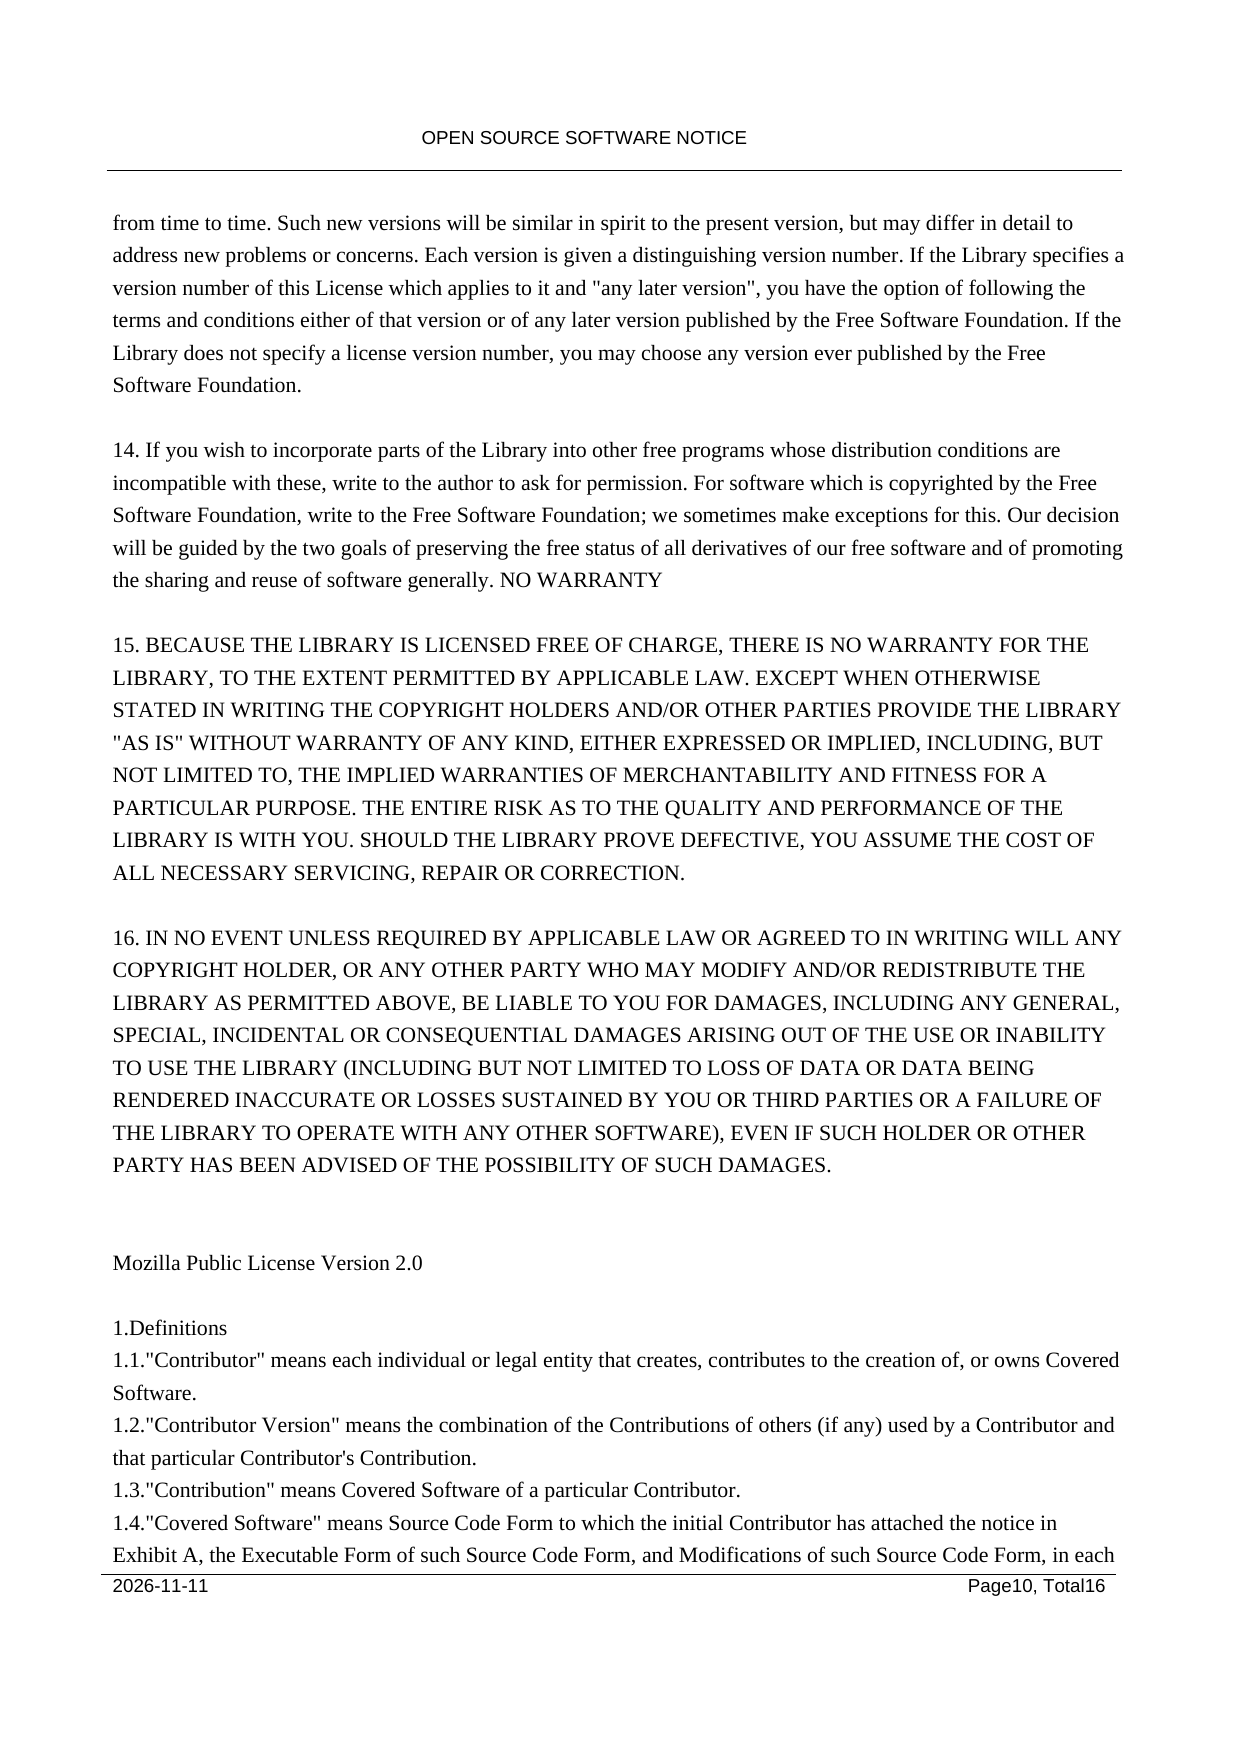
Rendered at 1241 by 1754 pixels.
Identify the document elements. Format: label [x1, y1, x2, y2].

text [112, 206, 1128, 1571]
